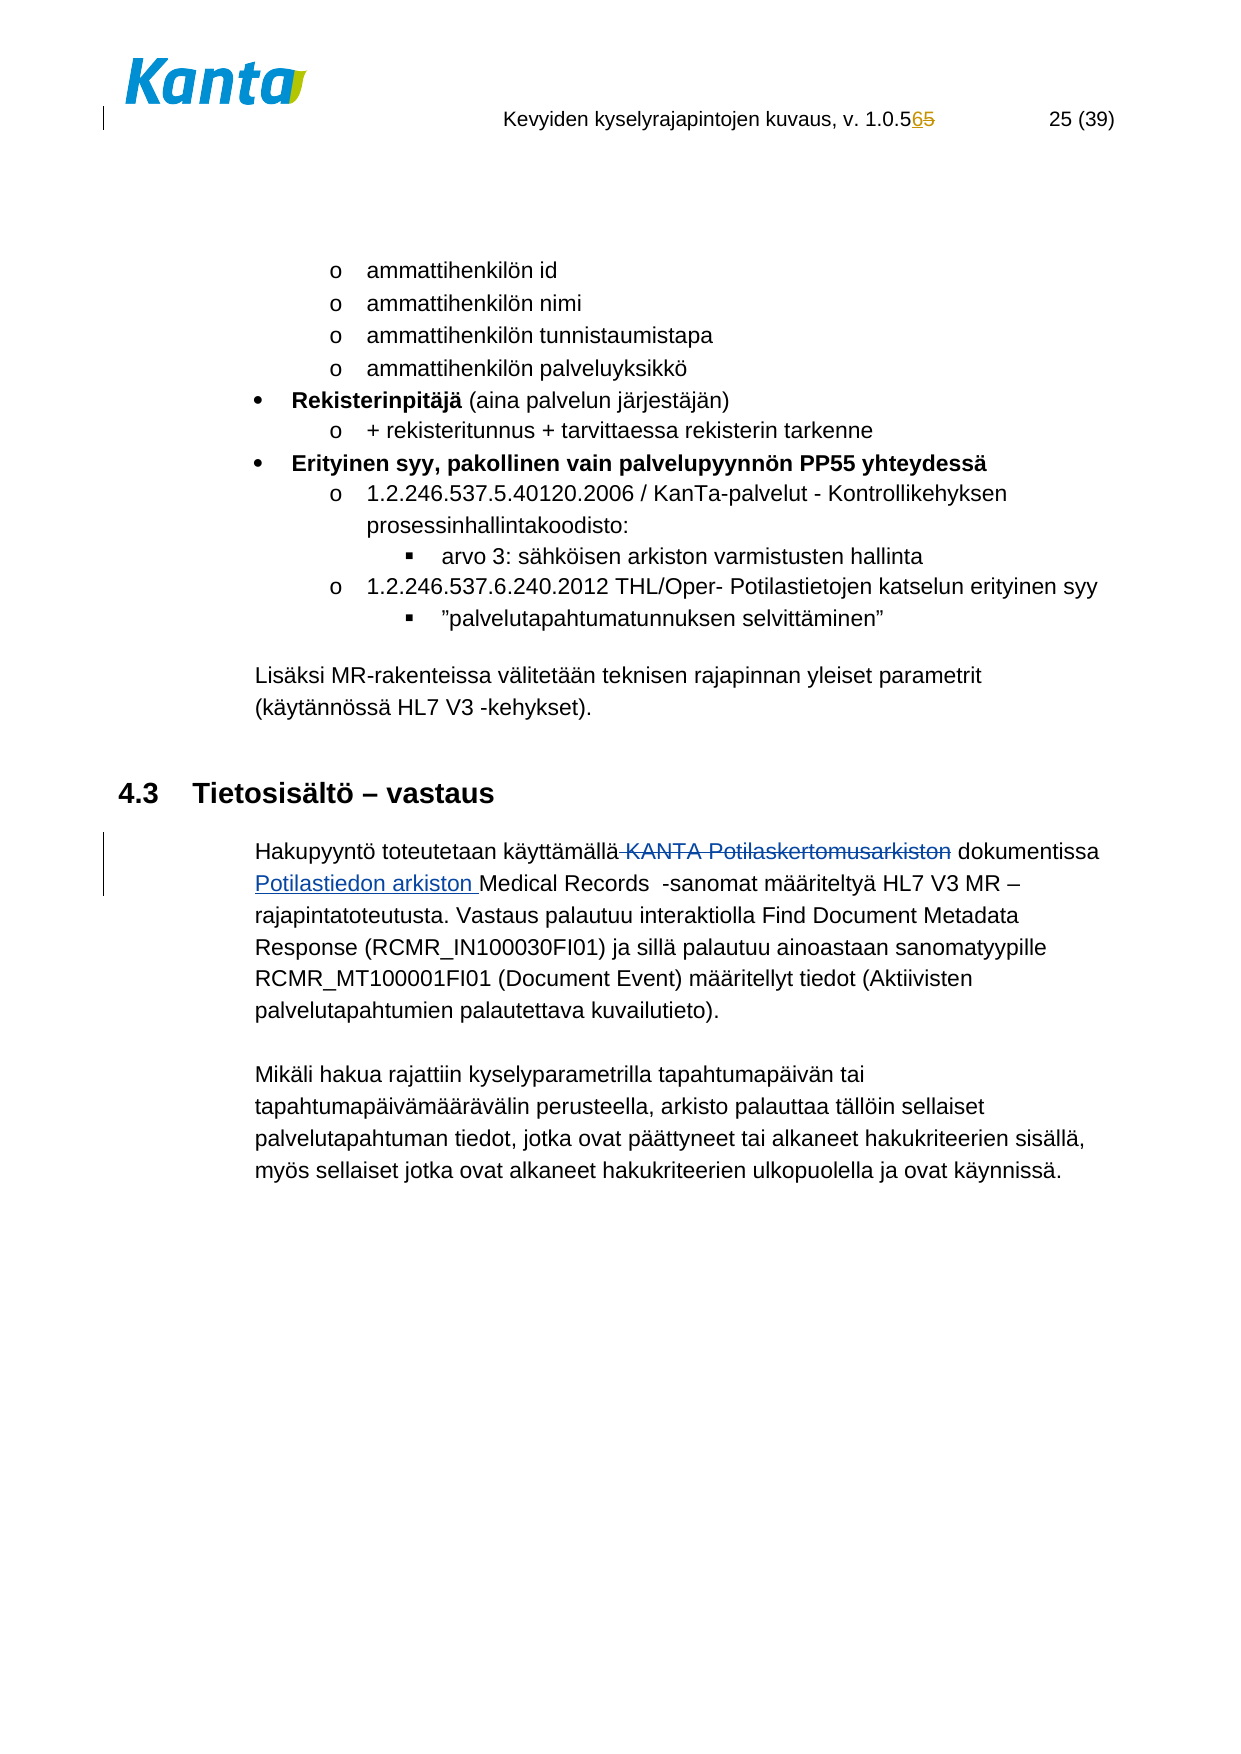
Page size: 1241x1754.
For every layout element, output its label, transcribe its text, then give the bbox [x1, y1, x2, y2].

picture [125, 58, 308, 105]
subtitle Tietosisältö – vastaus [118, 776, 1122, 809]
list ammattihenkilön nimi [329, 290, 1122, 318]
list 1.2.246.537.5.40120.2006 / KanTa-palvelut - Kontrollikehyksen prosessinhallintakoodisto: [329, 480, 1122, 539]
list Erityinen syy, pakollinen vain palvelupyynnön PP55 yhteydessä [254, 450, 1122, 476]
list arvo 3: sähköisen arkiston varmistusten hallinta [404, 543, 1122, 569]
picture [125, 58, 132, 97]
list + rekisteritunnus + tarvittaessa rekisterin tarkenne [329, 417, 1122, 446]
picture [141, 58, 155, 75]
picture [173, 77, 185, 95]
picture [271, 77, 283, 95]
list 1.2.246.537.6.240.2012 THL/Oper- Potilastietojen katselun erityinen syy [329, 573, 1122, 601]
text Hakupyyntö toteutetaan käyttämällä dokumentissa Medical Records -sanomat määriteltyä HL7 V3 MR –rajapintatoteutusta. Vastaus palautuu interaktiolla Find Document Metadata Response (RCMR_IN100030FI01) ja sillä palautuu ainoastaan sanomatyypille RCMR_MT100001FI01 (Document Event) määritellyt tiedot (Aktiivisten palvelutapahtumien palautettava kuvailutieto). [254, 832, 1122, 1024]
text Lisäksi MR-rakenteissa välitetään teknisen rajapinnan yleiset parametrit (käytännössä HL7 V3 -kehykset). [254, 656, 1122, 720]
list ammattihenkilön tunnistaumistapa [329, 322, 1122, 351]
list ammattihenkilön id [329, 257, 1122, 286]
text Mikäli hakua rajattiin kyselyparametrilla tapahtumapäivän tai tapahtumapäivämäärävälin perusteella, arkisto palauttaa tällöin sellaiset palvelutapahtuman tiedot, jotka ovat päättyneet tai alkaneet hakukriteerien sisällä, myös sellaiset jotka ovat alkaneet hakukriteerien ulkopuolella ja ovat käynnissä. [254, 1056, 1122, 1183]
list Rekisterinpitäjä (aina palvelun järjestäjän) [254, 387, 1122, 414]
list ”palvelutapahtumatunnuksen selvittäminen” [404, 605, 1122, 632]
list ammattihenkilön palveluyksikkö [329, 355, 1122, 383]
